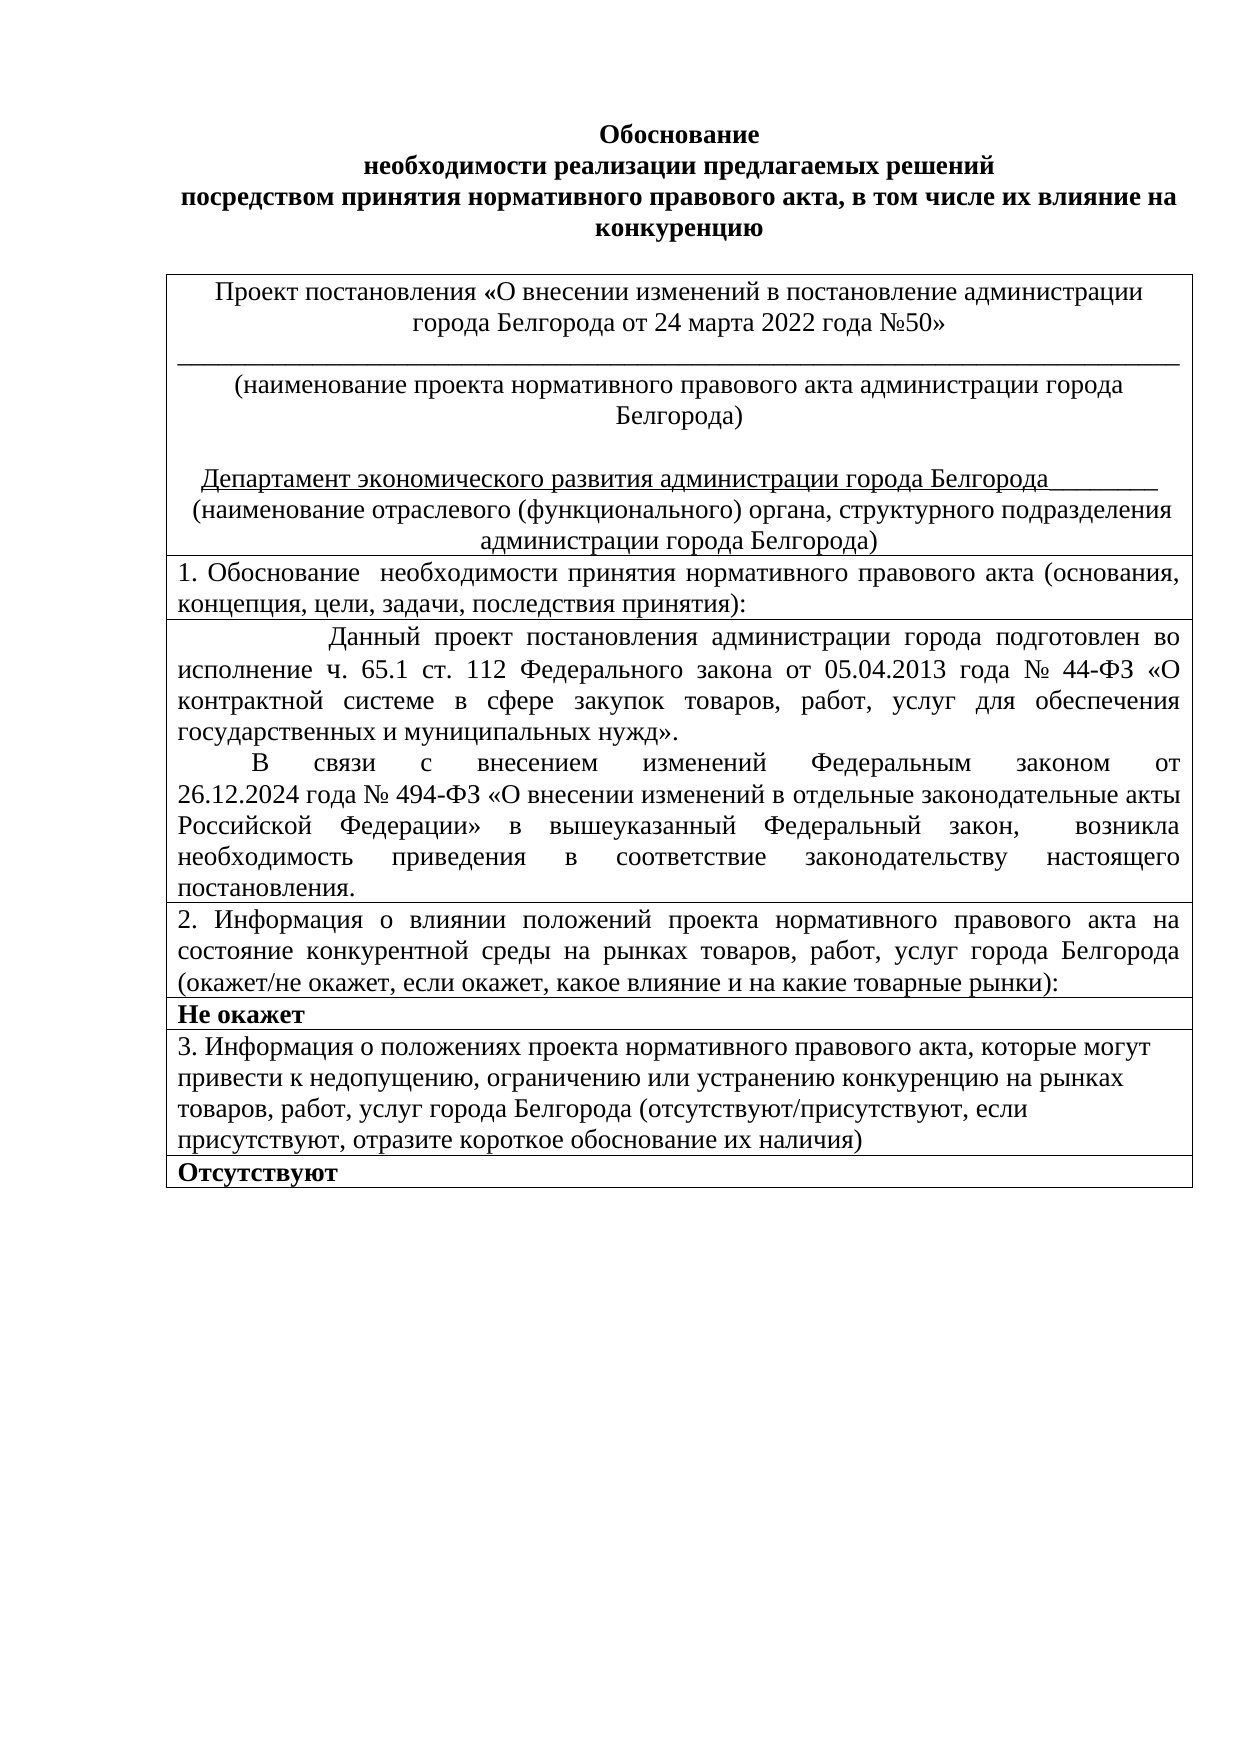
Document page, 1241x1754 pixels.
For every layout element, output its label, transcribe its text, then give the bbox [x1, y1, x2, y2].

text необходимости реализации предлагаемых решений [177, 149, 1181, 180]
table_header Проект постановления «О внесении изменений в постановление администрации города Белгорода от 24 марта 2022 года №50» __________________________________________________________________________ (наименование проекта нормативного правового акта администрации города Белгорода) Департамент экономического развития администрации города Белгорода________ (наименование отраслевого (функционального) органа, структурного подразделения администрации города Белгорода) [167, 275, 1192, 555]
table_cell 3. Информация о положениях проекта нормативного правового акта, которые могут привести к недопущению, ограничению или устранению конкуренцию на рынках товаров, работ, услуг города Белгорода (отсутствуют/присутствуют, если присутствуют, отразите короткое обоснование их наличия) [167, 1030, 1192, 1154]
table_cell Данный проект постановления администрации города подготовлен во исполнение ч. 65.1 ст. 112 Федерального закона от 05.04.2013 года № 44-ФЗ «О контрактной системе в сфере закупок товаров, работ, услуг для обеспечения государственных и муниципальных нужд». В связи с внесением изменений Федеральным законом от 26.12.2024 года № 494-ФЗ «О внесении изменений в отдельные законодательные акты Российской Федерации» в вышеуказанный Федеральный закон, возникла необходимость приведения в соответствие законодательству настоящего постановления. [167, 620, 1192, 902]
table_cell 2. Информация о влиянии положений проекта нормативного правового акта на состояние конкурентной среды на рынках товаров, работ, услуг города Белгорода (окажет/не окажет, если окажет, какое влияние и на какие товарные рынки): [167, 903, 1192, 997]
table_cell Не окажет [167, 998, 1192, 1029]
table_cell Отсутствуют [167, 1156, 1192, 1187]
text Обоснование [177, 118, 1181, 149]
text посредством принятия нормативного правового акта, в том числе их влияние на конкуренцию [177, 180, 1181, 243]
table_cell 1. Обоснование необходимости принятия нормативного правового акта (основания, концепция, цели, задачи, последствия принятия): [167, 556, 1192, 618]
